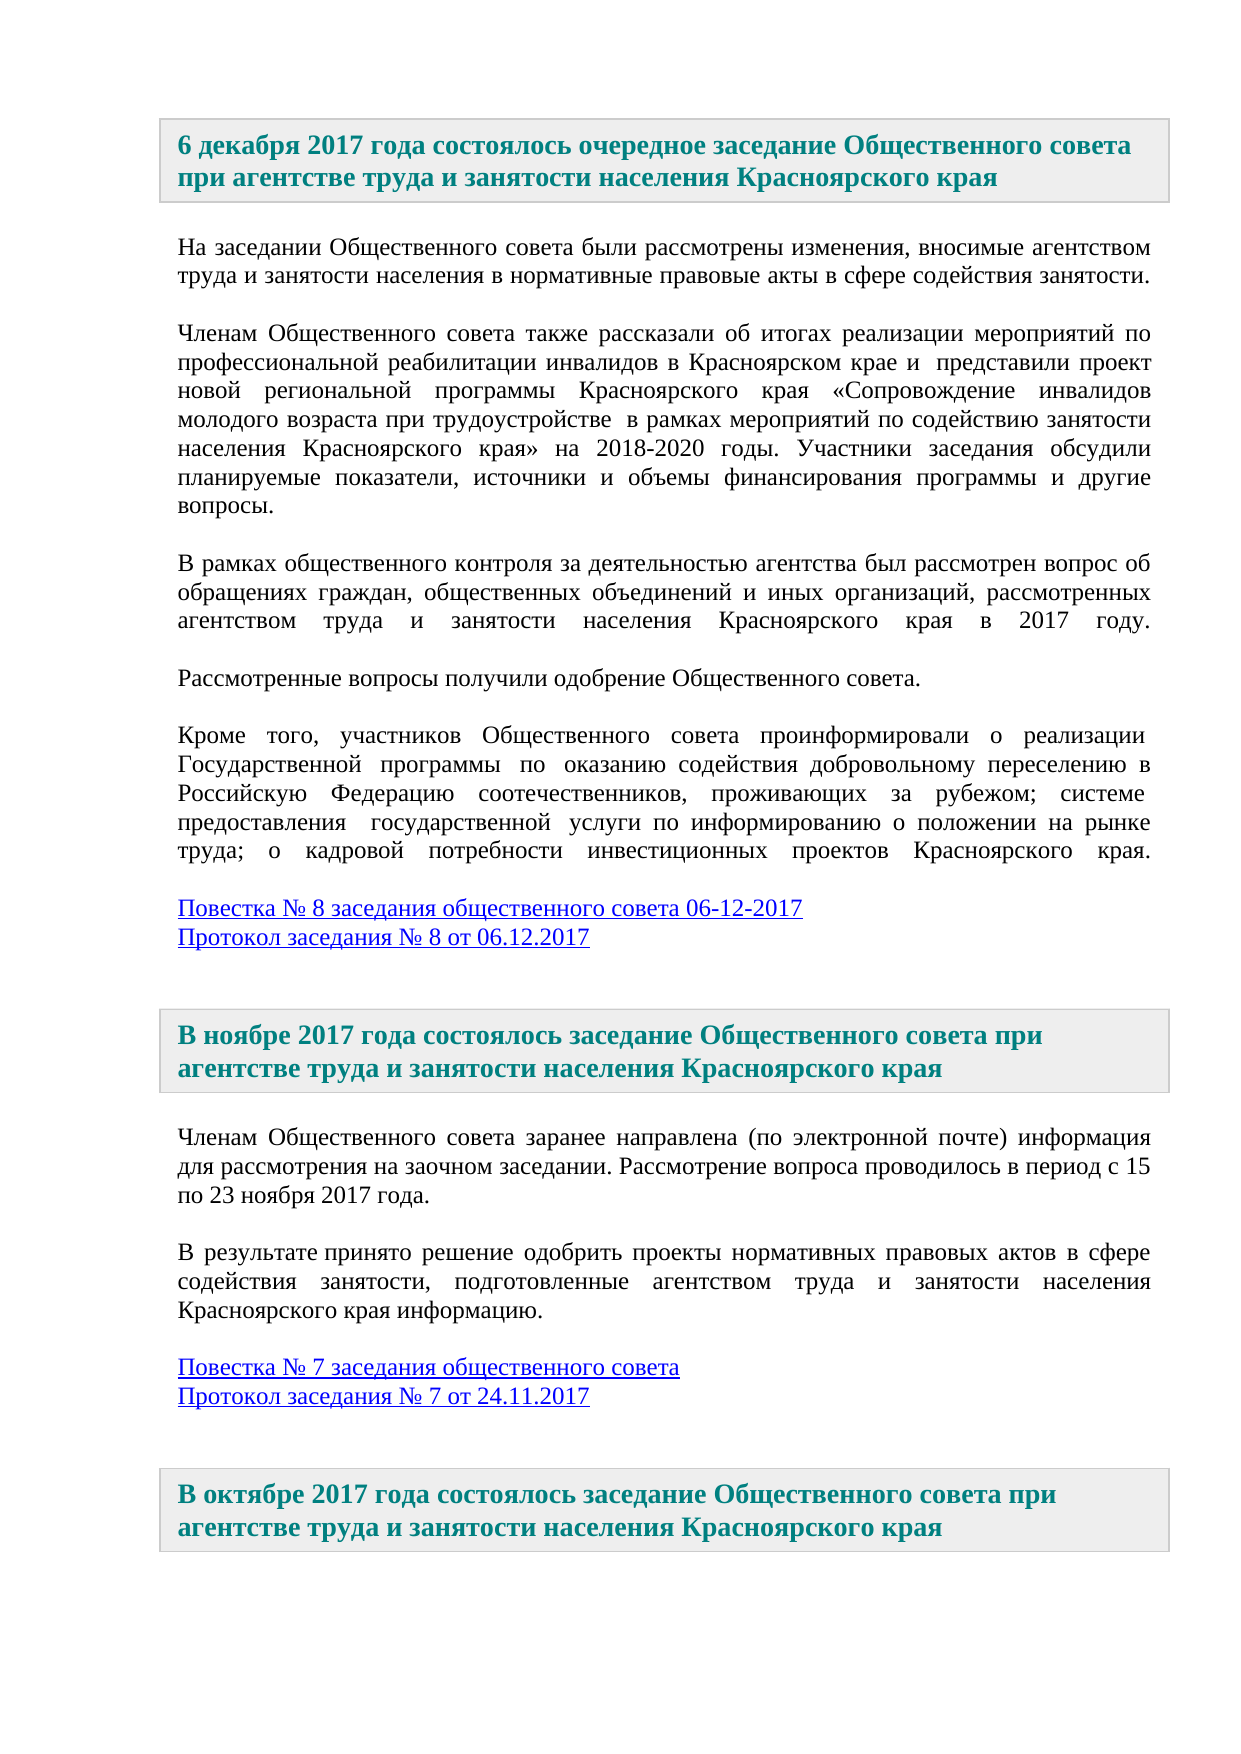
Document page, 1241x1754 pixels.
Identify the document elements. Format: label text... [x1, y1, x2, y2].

text На заседании Общественного совета были рассмотрены изменения, вносимые агентством труда и занятости населения в нормативные правовые акты в сфере содействия занятости. Членам Общественного совета также рассказали об итогах реализации мероприятий по профессиональной реабилитации инвалидов в Красноярском крае и представили проект новой региональной программы Красноярского края «Сопровождение инвалидов молодого возраста при трудоустройстве в рамках мероприятий по содействию занятости населения Красноярского края» на 2018-2020 годы. Участники заседания обсудили планируемые показатели, источники и объемы финансирования программы и другие вопросы. В рамках общественного контроля за деятельностью агентства был рассмотрен вопрос об обращениях граждан, общественных объединений и иных организаций, рассмотренных агентством труда и занятости населения Красноярского края в 2017 году. Рассмотренные вопросы получили одобрение Общественного совета. [177, 232, 1152, 692]
text 6 декабря 2017 года состоялось очередное заседание Общественного совета при агентстве труда и занятости населения Красноярского края [161, 120, 1168, 201]
text В ноябре 2017 года состоялось заседание Общественного совета при агентстве труда и занятости населения Красноярского края [161, 1010, 1168, 1092]
text Членам Общественного совета заранее направлена (по электронной почте) информация для рассмотрения на заочном заседании. Рассмотрение вопроса проводилось в период с 15 по 23 ноября 2017 года. [177, 1122, 1152, 1208]
text Кроме того, участников Общественного совета проинформировали о реализации Государственной программы по оказанию содействия добровольному переселению в Российскую Федерацию соотечественников, проживающих за рубежом; системе предоставления государственной услуги по информированию о положении на рынке труда; о кадровой потребности инвестиционных проектов Красноярского края. [177, 692, 1152, 893]
text Протокол заседания № 7 от 24.11.2017 [177, 1381, 1152, 1410]
text Повестка № 8 заседания общественного совета 06-12-2017 Протокол заседания № 8 от 06.12.2017 [177, 893, 1152, 979]
text В октябре 2017 года состоялось заседание Общественного совета при агентстве труда и занятости населения Красноярского края [161, 1469, 1168, 1551]
text Повестка № 7 заседания общественного совета [177, 1323, 1152, 1381]
